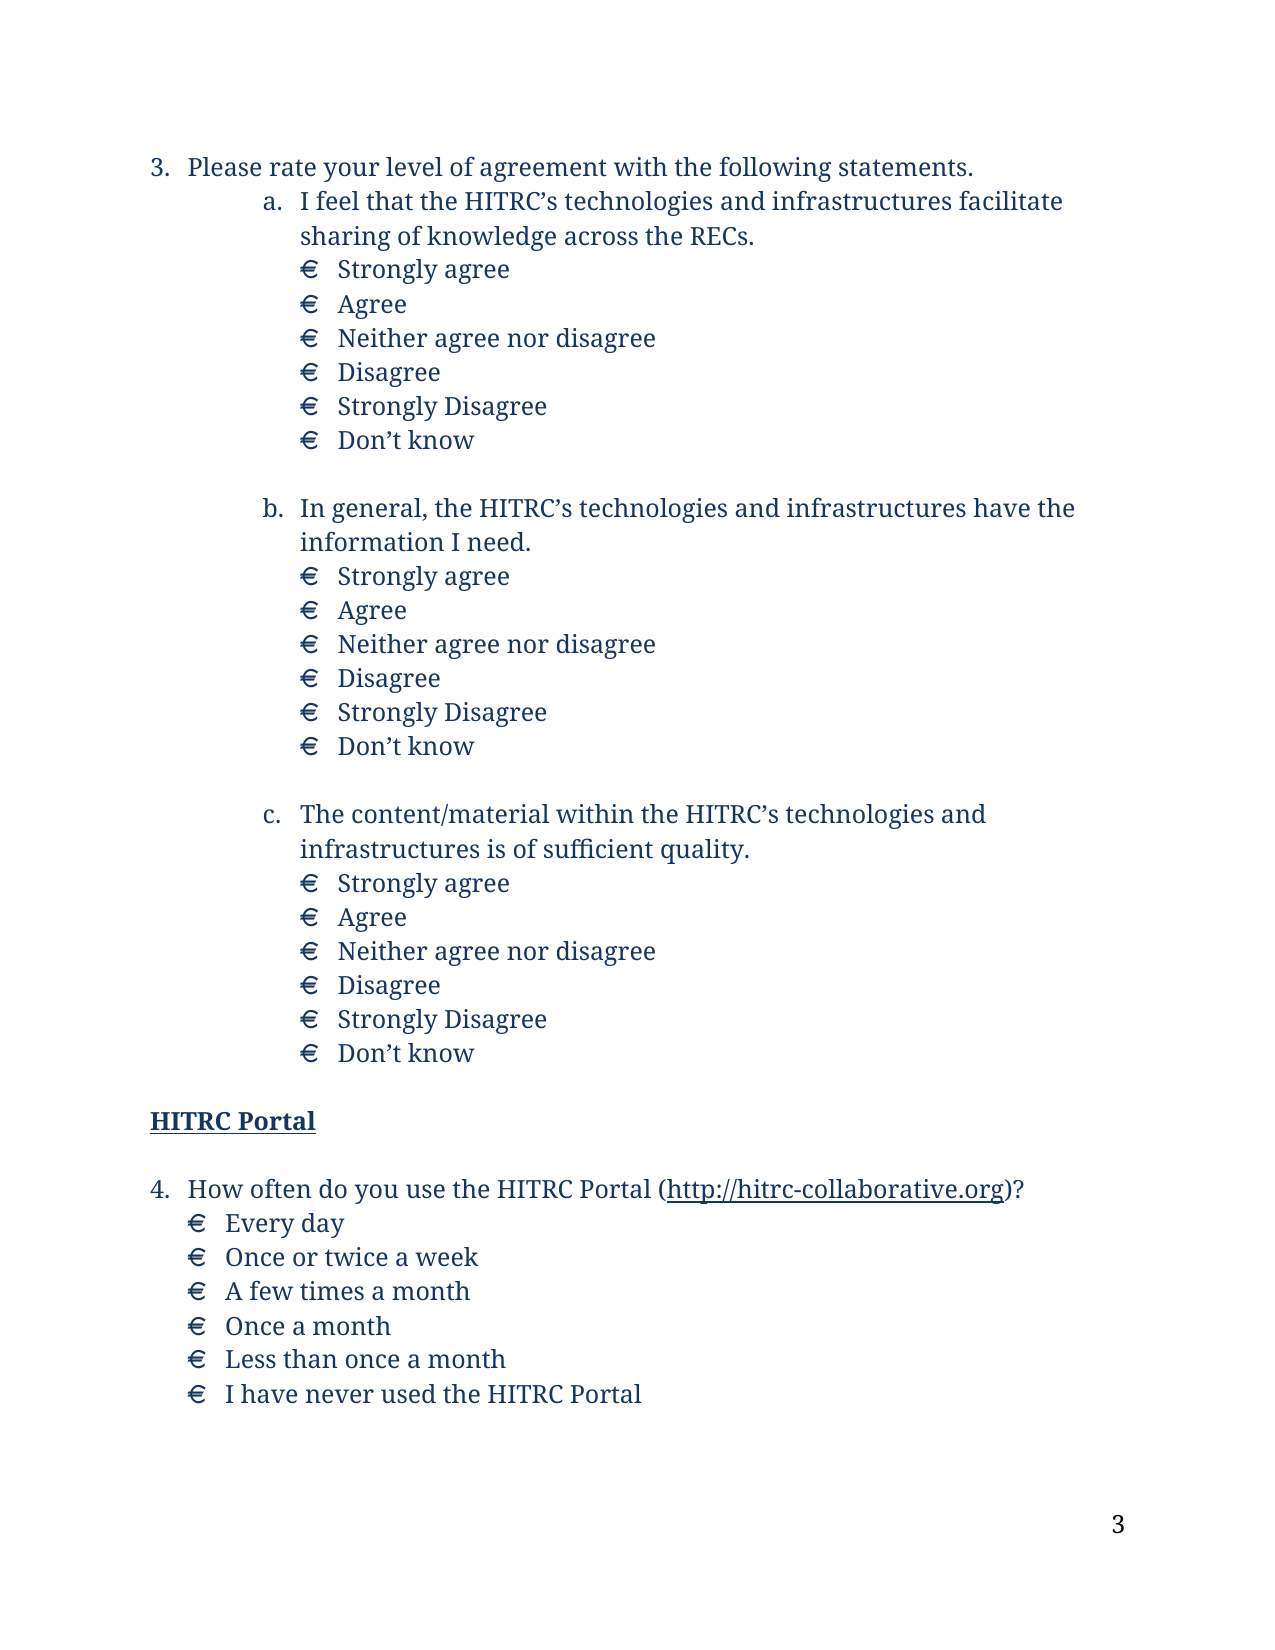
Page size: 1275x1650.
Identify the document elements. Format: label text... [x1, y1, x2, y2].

list Once a month [187, 1308, 1125, 1342]
list Don’t know [300, 729, 1125, 763]
list Strongly agree [300, 865, 1125, 899]
list The content/material within the HITRC’s technologies and infrastructures is of sufficient quality. [262, 797, 1125, 865]
list Agree [300, 899, 1125, 933]
list HITRC Portal [150, 1104, 1125, 1138]
list Strongly agree [300, 559, 1125, 593]
list Please rate your level of agreement with the following statements. [150, 150, 1125, 184]
list A few times a month [187, 1274, 1125, 1308]
list How often do you use the HITRC Portal (http://hitrc-collaborative.org)? [150, 1172, 1125, 1206]
list Disagree [300, 967, 1125, 1002]
list Less than once a month [187, 1342, 1125, 1376]
list In general, the HITRC’s technologies and infrastructures have the information I need. [262, 491, 1125, 559]
list Agree [300, 286, 1125, 320]
list Every day [187, 1206, 1125, 1240]
list Don’t know [300, 422, 1125, 457]
list Strongly agree [300, 252, 1125, 286]
list Strongly Disagree [300, 388, 1125, 422]
list Disagree [300, 661, 1125, 695]
list Neither agree nor disagree [300, 933, 1125, 967]
list Disagree [300, 354, 1125, 388]
list Neither agree nor disagree [300, 320, 1125, 354]
list Don’t know [300, 1036, 1125, 1070]
list I feel that the HITRC’s technologies and infrastructures facilitate sharing of knowledge across the RECs. [262, 184, 1125, 252]
list I have never used the HITRC Portal [187, 1376, 1125, 1410]
list Agree [300, 593, 1125, 627]
list Strongly Disagree [300, 1002, 1125, 1036]
list Neither agree nor disagree [300, 627, 1125, 661]
list Strongly Disagree [300, 695, 1125, 729]
list Once or twice a week [187, 1240, 1125, 1274]
